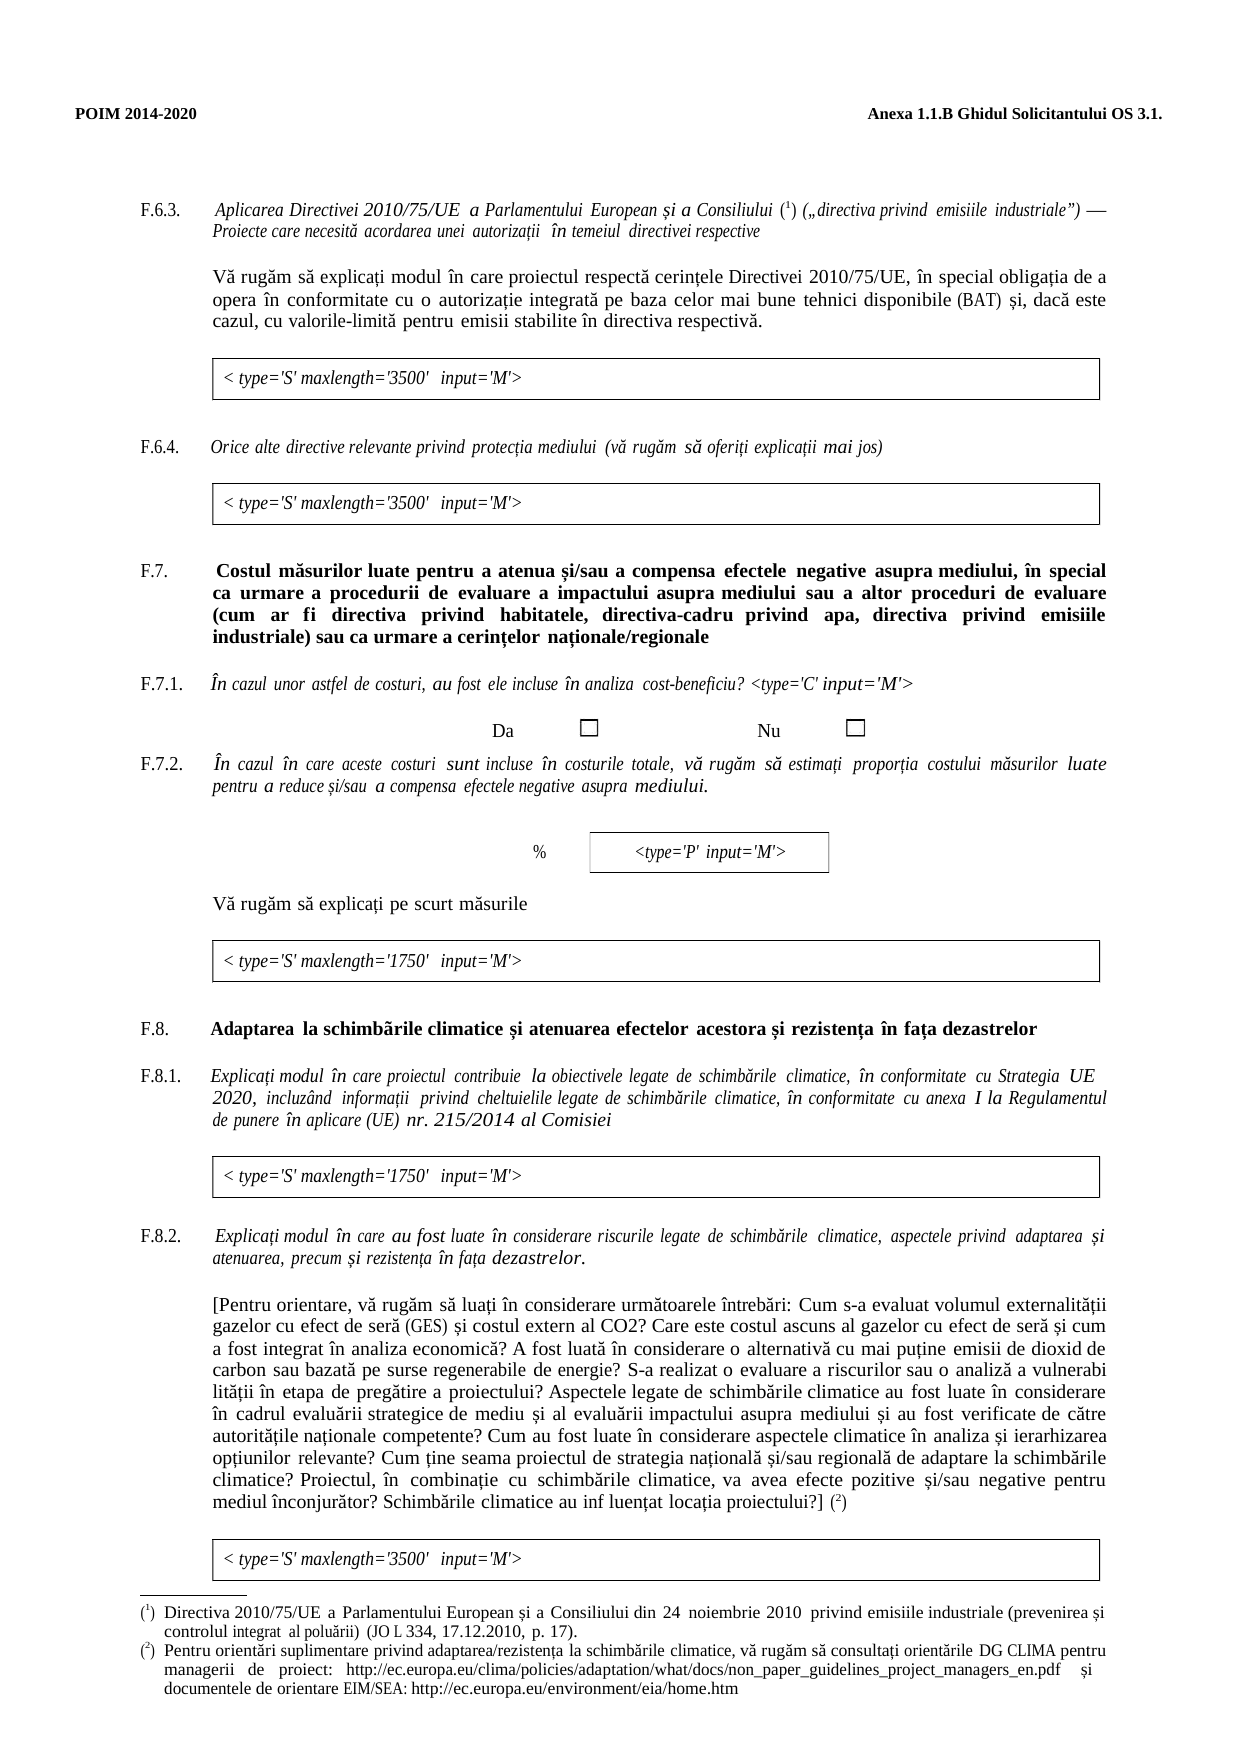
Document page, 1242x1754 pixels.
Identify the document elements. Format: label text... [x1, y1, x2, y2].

picture [845, 718, 866, 737]
text F.8.2. Explicați modul în care au fost luate în considerare riscurile legate de schimbările climatice, aspectele privind adaptarea și atenuarea, precum și rezistența în fața dezastrelor. [140, 1225, 1107, 1269]
text [Pentru orientare, vă rugăm să luați în considerare următoarele întrebări: Cum s-a evaluat volumul externalității gazelor cu efect de seră (GES) și costul extern al CO2? Care este costul ascuns al gazelor cu efect de seră și cum a fost integrat în analiza economică? A fost luată în considerare o alternativă cu mai puține emisii de dioxid de carbon sau bazată pe surse regenerabile de energie? S-a realizat o evaluare a riscurilor sau o analiză a vulnerabi­ lității în etapa de pregătire a proiectului? Aspectele legate de schimbările climatice au fost luate în considerare în cadrul evaluării strategice de mediu și al evaluării impactului asupra mediului și au fost verificate de către autoritățile naționale competente? Cum au fost luate în considerare aspectele climatice în analiza și ierarhizarea opțiunilor relevante? Cum ține seama proiectul de strategia națională și/sau regională de adaptare la schimbările climatice? Proiectul, în combinație cu schimbările climatice, va avea efecte pozitive și/sau negative pentru mediul înconjurător? Schimbările climatice au inf luențat locația proiectului?] (2) [212, 1293, 1107, 1513]
text < type='S' maxlength='3500' input='M'> [222, 1547, 530, 1570]
text Vă rugăm să explicați modul în care proiectul respectă cerințele Directivei 2010/75/UE, în special obligația de a opera în conformitate cu o autorizație integrată pe baza celor mai bune tehnici disponibile (BAT) și, dacă este cazul, cu valorile-limită pentru emisii stabilite în directiva respectivă. [212, 266, 1107, 332]
text 2020, incluzând informații privind cheltuielile legate de schimbările climatice, în conformitate cu anexa I la Regulamentul de punere în aplicare (UE) nr. 215/2014 al Comisiei [212, 1086, 1107, 1131]
text < type='S' maxlength='1750' input='M'> [222, 949, 530, 971]
text Vă rugăm să explicați pe scurt măsurile [212, 892, 532, 915]
text documentele de orientare EIM/SEA: http://ec.europa.eu/environment/eia/home.htm [164, 1679, 1169, 1699]
text (1) Directiva 2010/75/UE a Parlamentului European și a Consiliului din 24 noiembrie 2010 privind emisiile industriale (prevenirea și controlul integrat al poluării) (JO L 334, 17.12.2010, p. 17). [140, 1602, 1106, 1642]
text F.8. Adaptarea la schimbãrile climatice și atenuarea efectelor acestora și rezistența în fața dezastrelor [140, 1017, 1169, 1040]
text < type='S' maxlength='3500' input='M'> [222, 491, 530, 514]
text Da Nu [492, 719, 1169, 741]
text F.7.1. În cazul unor astfel de costuri, au fost ele incluse în analiza cost-beneficiu? <type='C' input='M'> [140, 672, 1169, 695]
text (2) Pentru orientări suplimentare privind adaptarea/rezistența la schimbările climatice, vă rugăm să consultați orientările DG CLIMA pentru [140, 1642, 1169, 1660]
text F.7.2. În cazul în care aceste costuri sunt incluse în costurile totale, vă rugăm să estimați proporția costului măsurilor luate pentru a reduce și/sau a compensa efectele negative asupra mediului. [140, 753, 1107, 797]
text managerii de proiect: http://ec.europa.eu/clima/policies/adaptation/what/docs/non_paper_guidelines_project_managers_en.pdf și [164, 1660, 1169, 1679]
text % <type='P' input='M'> [526, 839, 794, 862]
text F.8.1. Explicați modul în care proiectul contribuie la obiectivele legate de schimbările climatice, în conformitate cu Strategia UE [140, 1064, 1169, 1086]
text F.6.4. Orice alte directive relevante privind protecția mediului (vă rugăm să oferiți explicații mai jos) [140, 434, 1169, 457]
text F.7. Costul măsurilor luate pentru a atenua și/sau a compensa efectele negative asupra mediului, în special ca urmare a procedurii de evaluare a impactului asupra mediului sau a altor proceduri de evaluare (cum ar fi directiva privind habitatele, directiva-cadru privind apa, directiva privind emisiile industriale) sau ca urmare a cerințelor naționale/regionale [140, 560, 1107, 648]
text F.6.3. Aplicarea Directivei 2010/75/UE a Parlamentului European și a Consiliului (1) („directiva privind emisiile industriale”) — Proiecte care necesită acordarea unei autorizații în temeiul directivei respective [140, 198, 1107, 242]
text < type='S' maxlength='3500' input='M'> [222, 366, 530, 389]
picture [579, 718, 599, 737]
text < type='S' maxlength='1750' input='M'> [222, 1164, 530, 1187]
